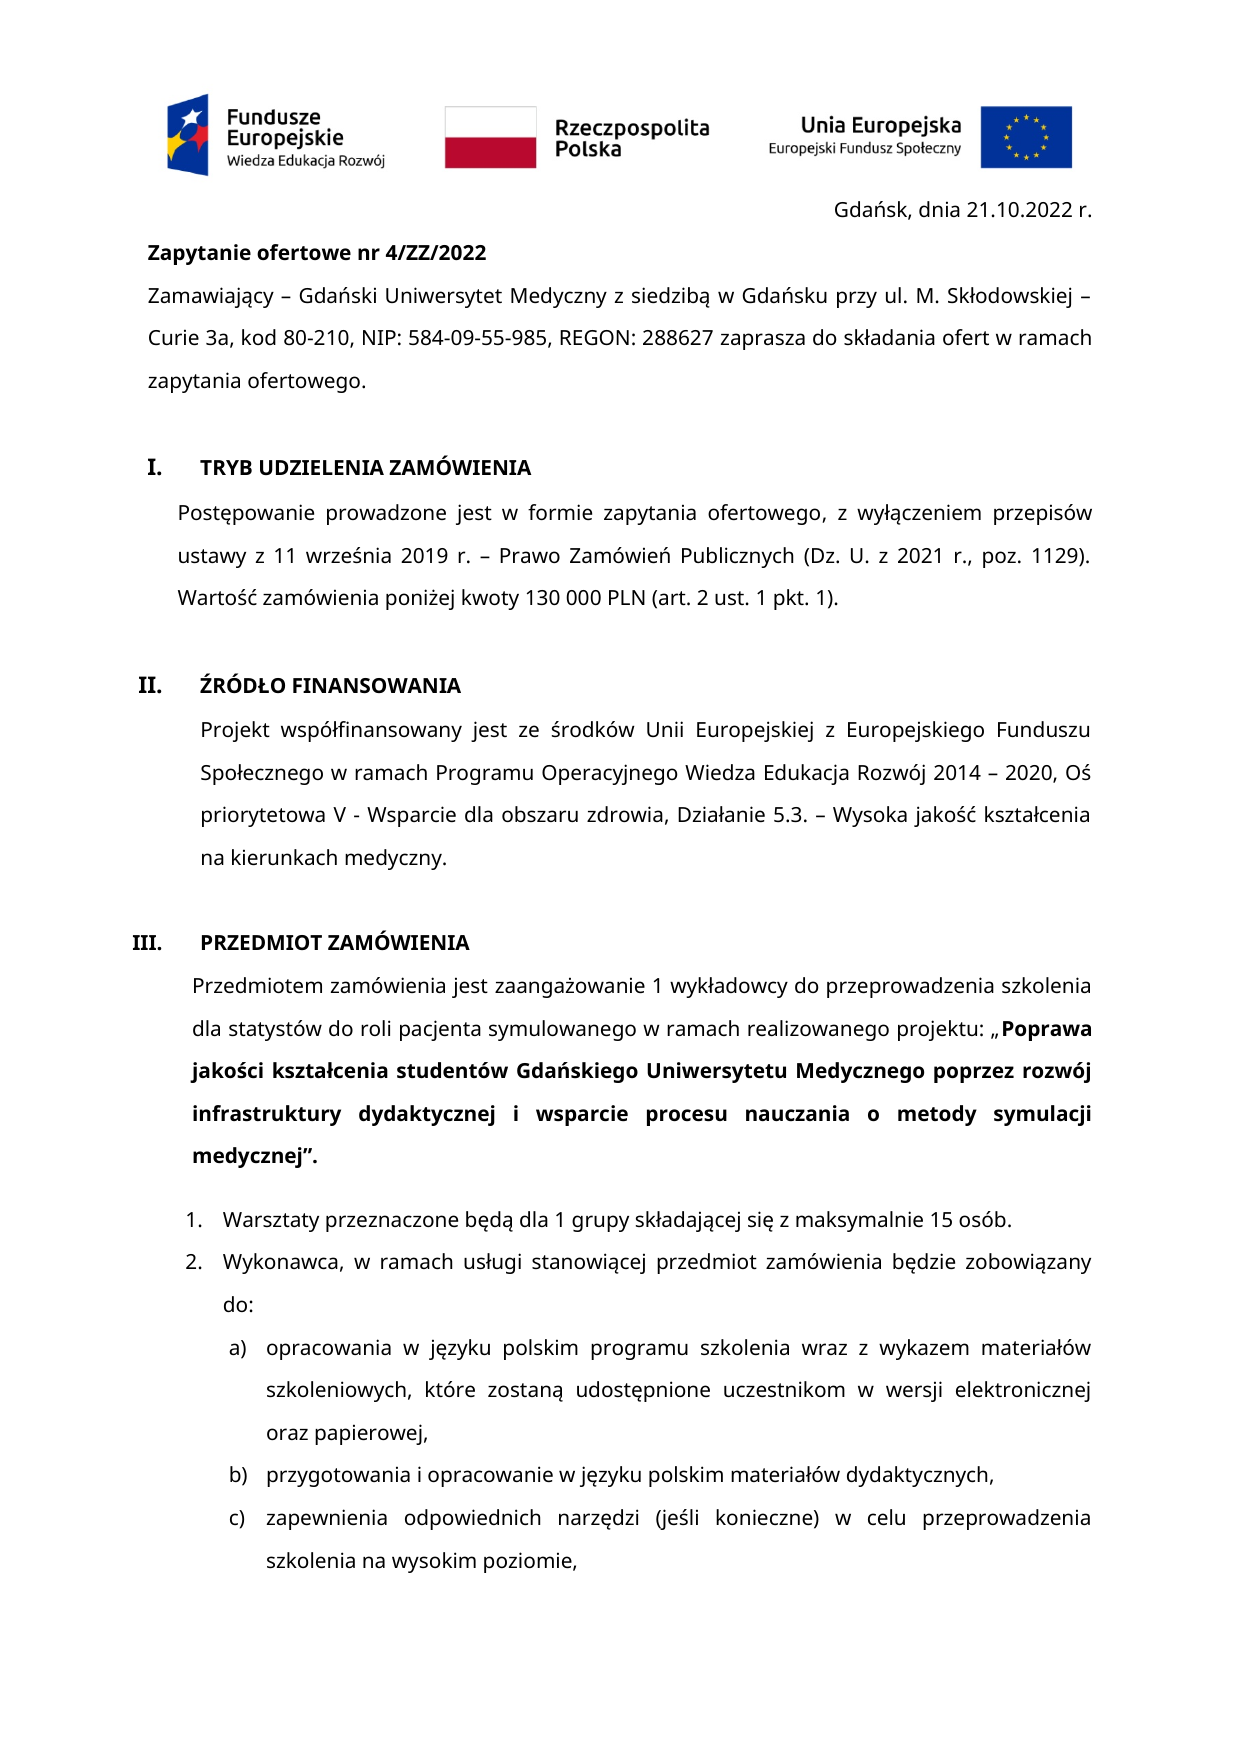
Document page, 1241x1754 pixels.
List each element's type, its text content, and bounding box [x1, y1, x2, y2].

list Warsztaty przeznaczone będą dla 1 grupy składającej się z maksymalnie 15 osób. [185, 1205, 1093, 1233]
text Gdańsk, dnia 21.10.2022 r. [148, 196, 1093, 224]
list opracowania w języku polskim programu szkolenia wraz z wykazem materiałów szkoleniowych, które zostaną udostępnione uczestnikom w wersji elektronicznej oraz papierowej, [228, 1333, 1093, 1446]
list Projekt współfinansowany jest ze środków Unii Europejskiej z Europejskiego Funduszu Społecznego w ramach Programu Operacyjnego Wiedza Edukacja Rozwój 2014 – 2020, Oś priorytetowa V - Wsparcie dla obszaru zdrowia, Działanie 5.3. – Wysoka jakość kształcenia na kierunkach medyczny. [200, 715, 1093, 872]
list PRZEDMIOT ZAMÓWIENIA [162, 928, 1093, 957]
list Wykonawca, w ramach usługi stanowiącej przedmiot zamówienia będzie zobowiązany do: [185, 1247, 1093, 1318]
text Postępowanie prowadzone jest w formie zapytania ofertowego, z wyłączeniem przepisów ustawy z 11 września 2019 r. – Prawo Zamówień Publicznych (Dz. U. z 2021 r., poz. 1129). Wartość zamówienia poniżej kwoty 130 000 PLN (art. 2 ust. 1 pkt. 1). [177, 498, 1093, 612]
list ŹRÓDŁO FINANSOWANIA [162, 668, 1093, 700]
text Zamawiający – Gdański Uniwersytet Medyczny z siedzibą w Gdańsku przy ul. M. Skłodowskiej – Curie 3a, kod 80-210, NIP: 584-09-55-985, REGON: 288627 zaprasza do składania ofert w ramach zapytania ofertowego. [148, 281, 1093, 394]
list TRYB UDZIELENIA ZAMÓWIENIA [162, 451, 1093, 482]
list przygotowania i opracowanie w języku polskim materiałów dydaktycznych, [228, 1461, 1093, 1489]
list zapewnienia odpowiednich narzędzi (jeśli konieczne) w celu przeprowadzenia szkolenia na wysokim poziomie, [228, 1503, 1093, 1574]
picture [147, 73, 1092, 196]
text Zapytanie ofertowe nr 4/ZZ/2022 [148, 238, 1093, 267]
text Przedmiotem zamówienia jest zaangażowanie 1 wykładowcy do przeprowadzenia szkolenia dla statystów do roli pacjenta symulowanego w ramach realizowanego projektu: „Poprawa jakości kształcenia studentów Gdańskiego Uniwersytetu Medycznego poprzez rozwój infrastruktury dydaktycznej i wsparcie procesu nauczania o metody symulacji medycznej”. [192, 971, 1093, 1170]
